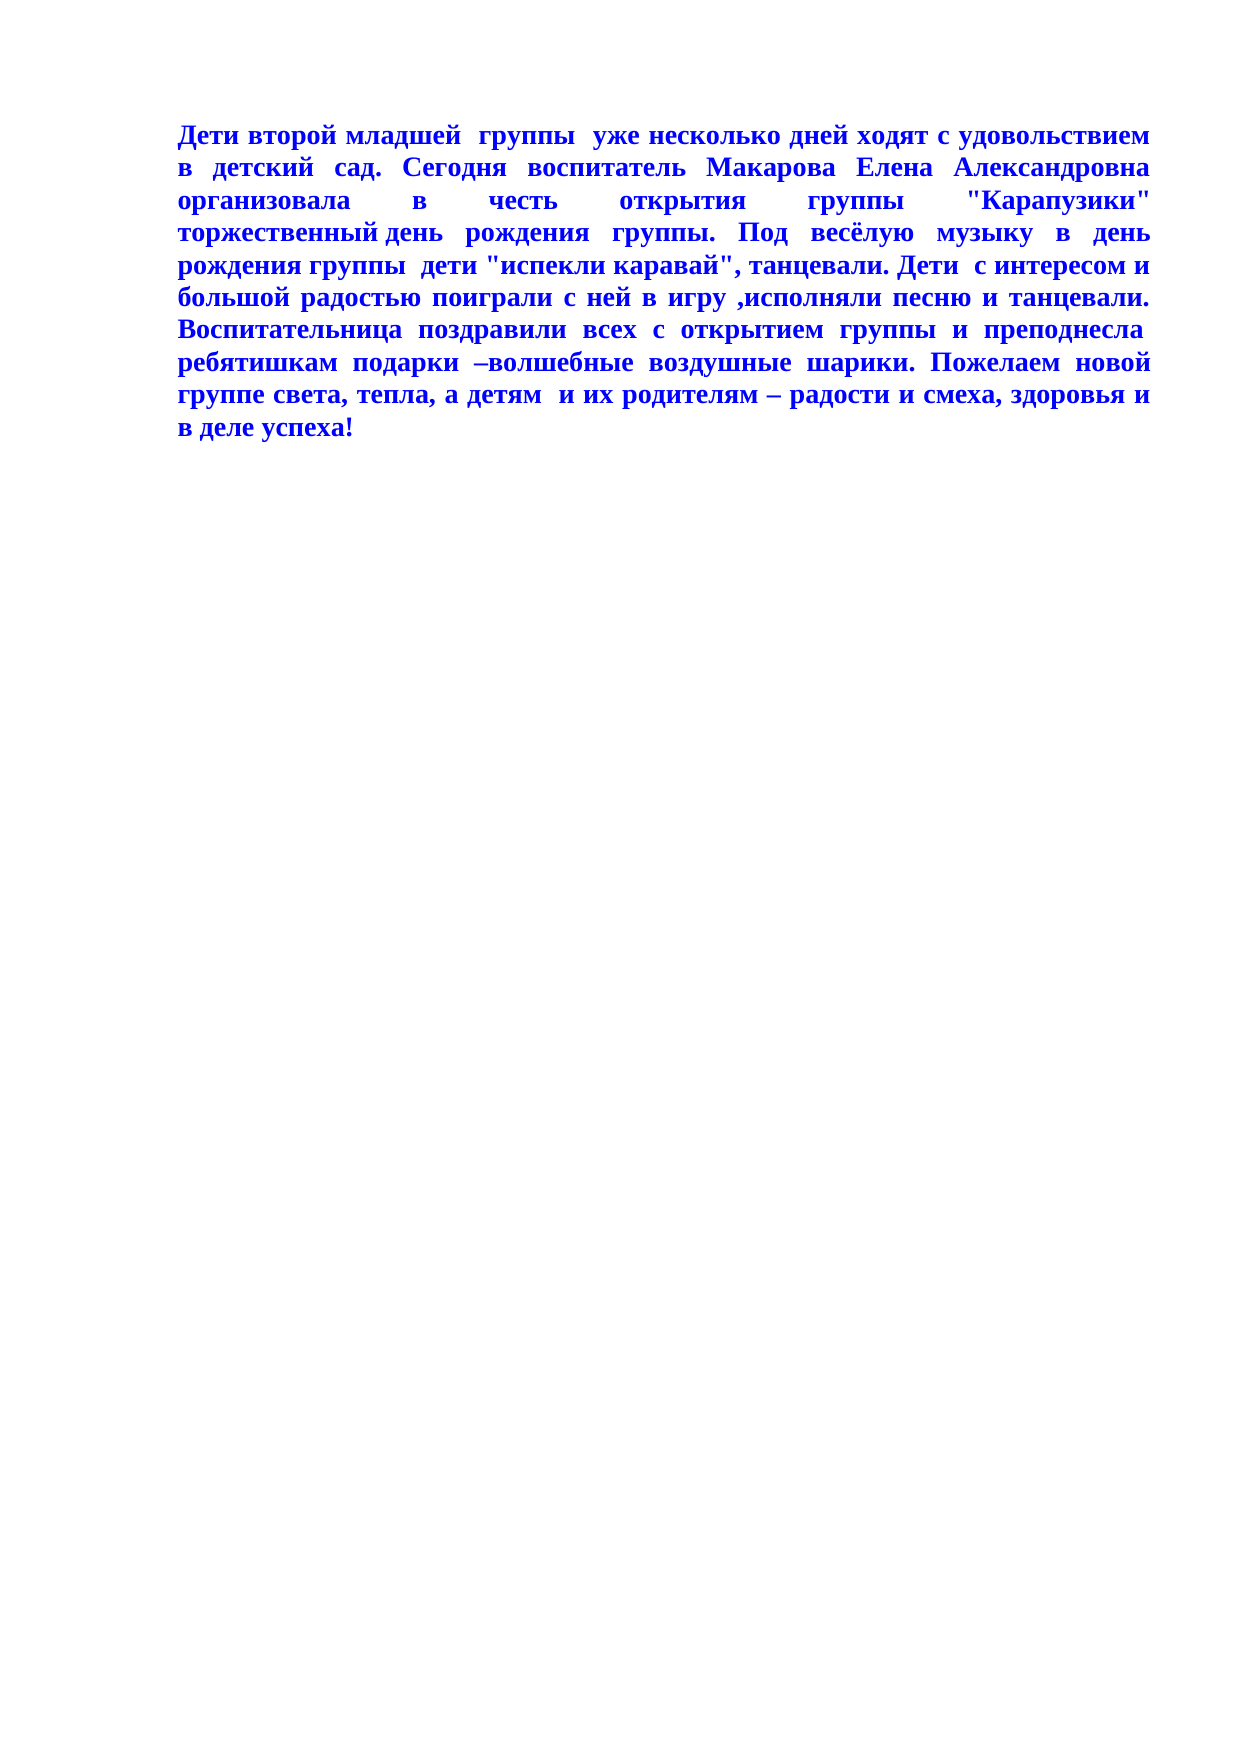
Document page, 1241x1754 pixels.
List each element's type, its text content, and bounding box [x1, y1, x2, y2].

text Дети второй младшей группы уже несколько дней ходят с удовольствием в детский сад. Сегодня воспитатель Макарова Елена Александровна организовала в честь открытия группы "Карапузики" торжественный день рождения группы. Под весёлую музыку в день рождения группы дети "испекли каравай", танцевали. Дети с интересом и большой радостью поиграли с ней в игру ,исполняли песню и танцевали. Воспитательница поздравили всех с открытием группы и преподнесла ребятишкам подарки –волшебные воздушные шарики. Пожелаем новой группе света, тепла, а детям и их родителям – радости и смеха, здоровья и в деле успеха! [177, 118, 1152, 442]
